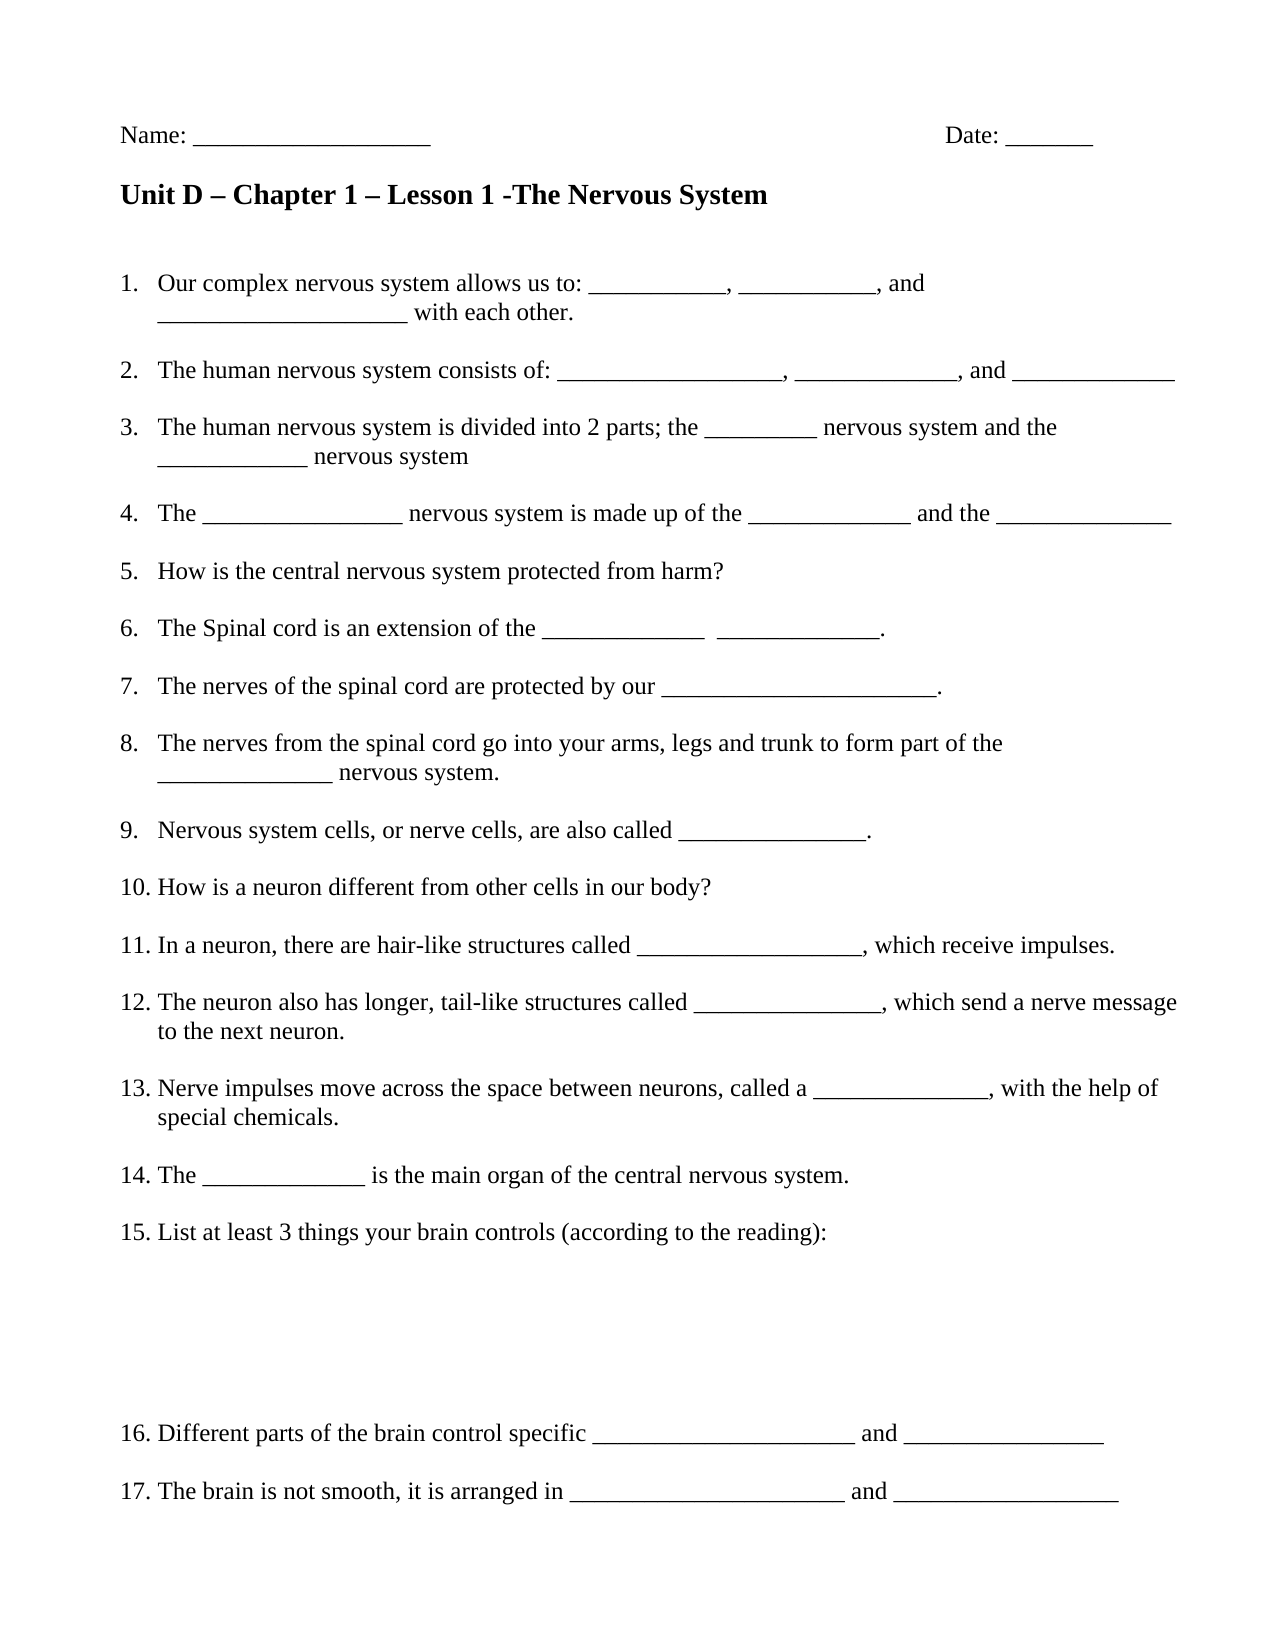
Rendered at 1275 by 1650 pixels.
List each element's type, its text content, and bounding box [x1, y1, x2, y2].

list The ________________ nervous system is made up of the _____________ and the ______________ [120, 498, 1179, 527]
list The brain is not smooth, it is arranged in ______________________ and __________________ [120, 1476, 1179, 1505]
list Nerve impulses move across the space between neurons, called a ______________, with the help of special chemicals. [120, 1073, 1179, 1131]
list In a neuron, there are hair-like structures called __________________, which receive impulses. [120, 930, 1179, 958]
text Name: ___________________ Date: _______ [120, 120, 1155, 149]
list The _____________ is the main organ of the central nervous system. [120, 1160, 1179, 1188]
list The nerves of the spinal cord are protected by our ______________________. [120, 671, 1179, 700]
list The Spinal cord is an extension of the _____________ _____________. [120, 613, 1179, 642]
list Our complex nervous system allows us to: ___________, ___________, and ____________________ with each other. [120, 268, 1179, 326]
list How is the central nervous system protected from harm? [120, 556, 1179, 585]
list Nervous system cells, or nerve cells, are also called _______________. [120, 815, 1179, 843]
list The neuron also has longer, tail-like structures called _______________, which send a nerve message to the next neuron. [120, 987, 1179, 1045]
text Unit D – Chapter 1 – Lesson 1 -The Nervous System [120, 177, 1155, 211]
list Different parts of the brain control specific _____________________ and ________________ [120, 1418, 1179, 1447]
list How is a neuron different from other cells in our body? [120, 872, 1179, 901]
list List at least 3 things your brain controls (according to the reading): [120, 1217, 1179, 1246]
list The nerves from the spinal cord go into your arms, legs and trunk to form part of the ______________ nervous system. [120, 728, 1179, 786]
list The human nervous system consists of: __________________, _____________, and _____________ [120, 355, 1179, 383]
list The human nervous system is divided into 2 parts; the _________ nervous system and the ____________ nervous system [120, 412, 1179, 470]
